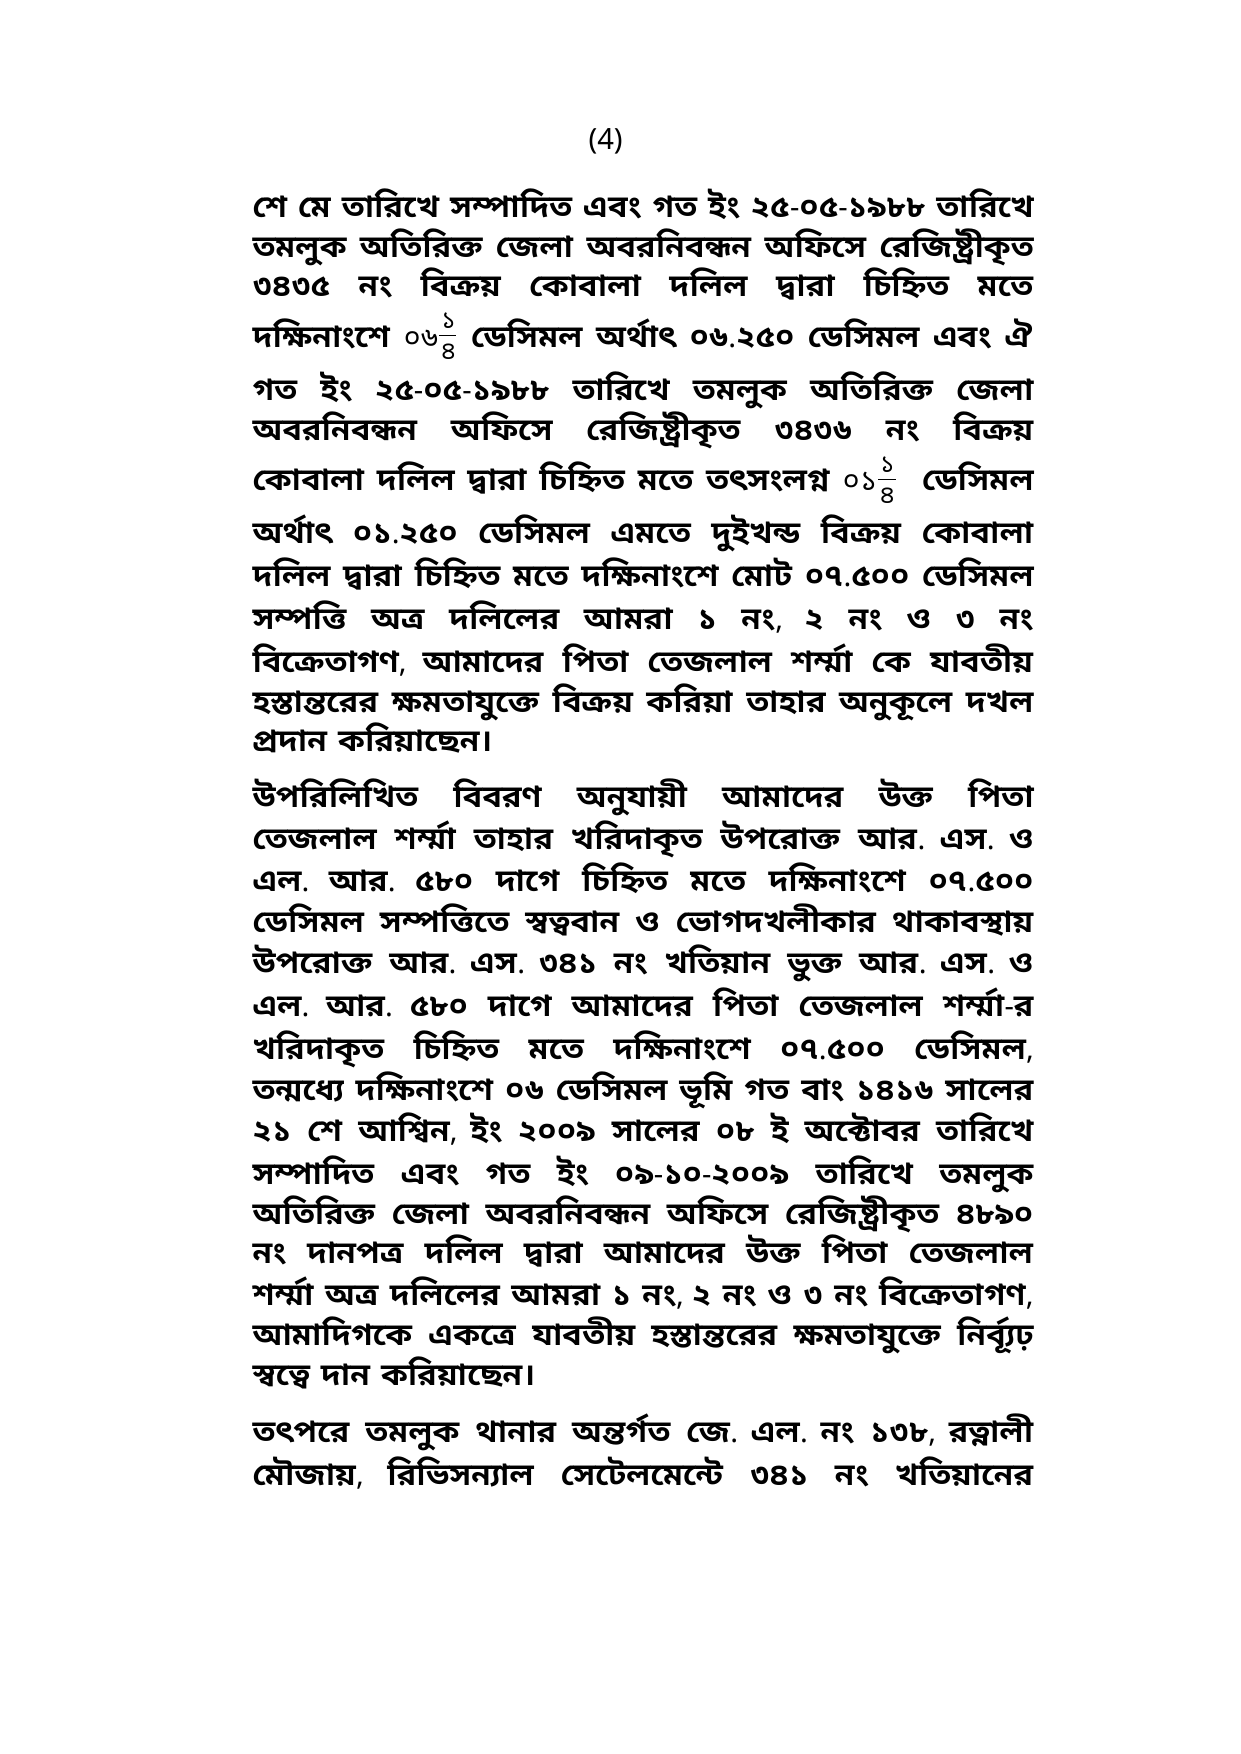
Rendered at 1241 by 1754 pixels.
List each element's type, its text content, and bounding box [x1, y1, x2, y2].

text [252, 1412, 1033, 1494]
text উপরিলিখিত বিবরণ অনুযায়ী আমাদের উক্ত পিতা তেজলাল শর্ম্মা তাহার খরিদাকৃত উপরোক্ত আর. এস. ও এল. আর. ৫৮০ দাগে চিহ্নিত মতে দক্ষিনাংশে ০৭.৫০০ ডেসিমল সম্পত্তিতে স্বত্ববান ও ভোগদখলীকার থাকাবস্থায় উপরোক্ত আর. এস. ৩৪১ নং খতিয়ান ভুক্ত আর. এস. ও এল. আর. ৫৮০ দাগে আমাদের পিতা তেজলাল শর্ম্মা-র খরিদাকৃত চিহ্নিত মতে দক্ষিনাংশে ০৭.৫০০ ডেসিমল, তন্মধ্যে দক্ষিনাংশে ০৬ ডেসিমল ভূমি গত বাং ১৪১৬ সালের ২১ শে আশ্বিন, ইং ২০০৯ সালের ০৮ ই অক্টোবর তারিখে সম্পাদিত এবং গত ইং ০৯-১০-২০০৯ তারিখে তমলুক অতিরিক্ত জেলা অবরনিবন্ধন অফিসে রেজিষ্ট্রীকৃত ৪৮৯০ নং দানপত্র দলিল দ্বারা আমাদের উক্ত পিতা তেজলাল শর্ম্মা অত্র দলিলের আমরা ১ নং, ২ নং ও ৩ নং বিক্রেতাগণ, আমাদিগকে একত্রে যাবতীয় হস্তান্তরের ক্ষমতাযুক্তে নির্ব্যূঢ় স্বত্বে দান করিয়াছেন। [252, 778, 1033, 1392]
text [177, 186, 1033, 759]
